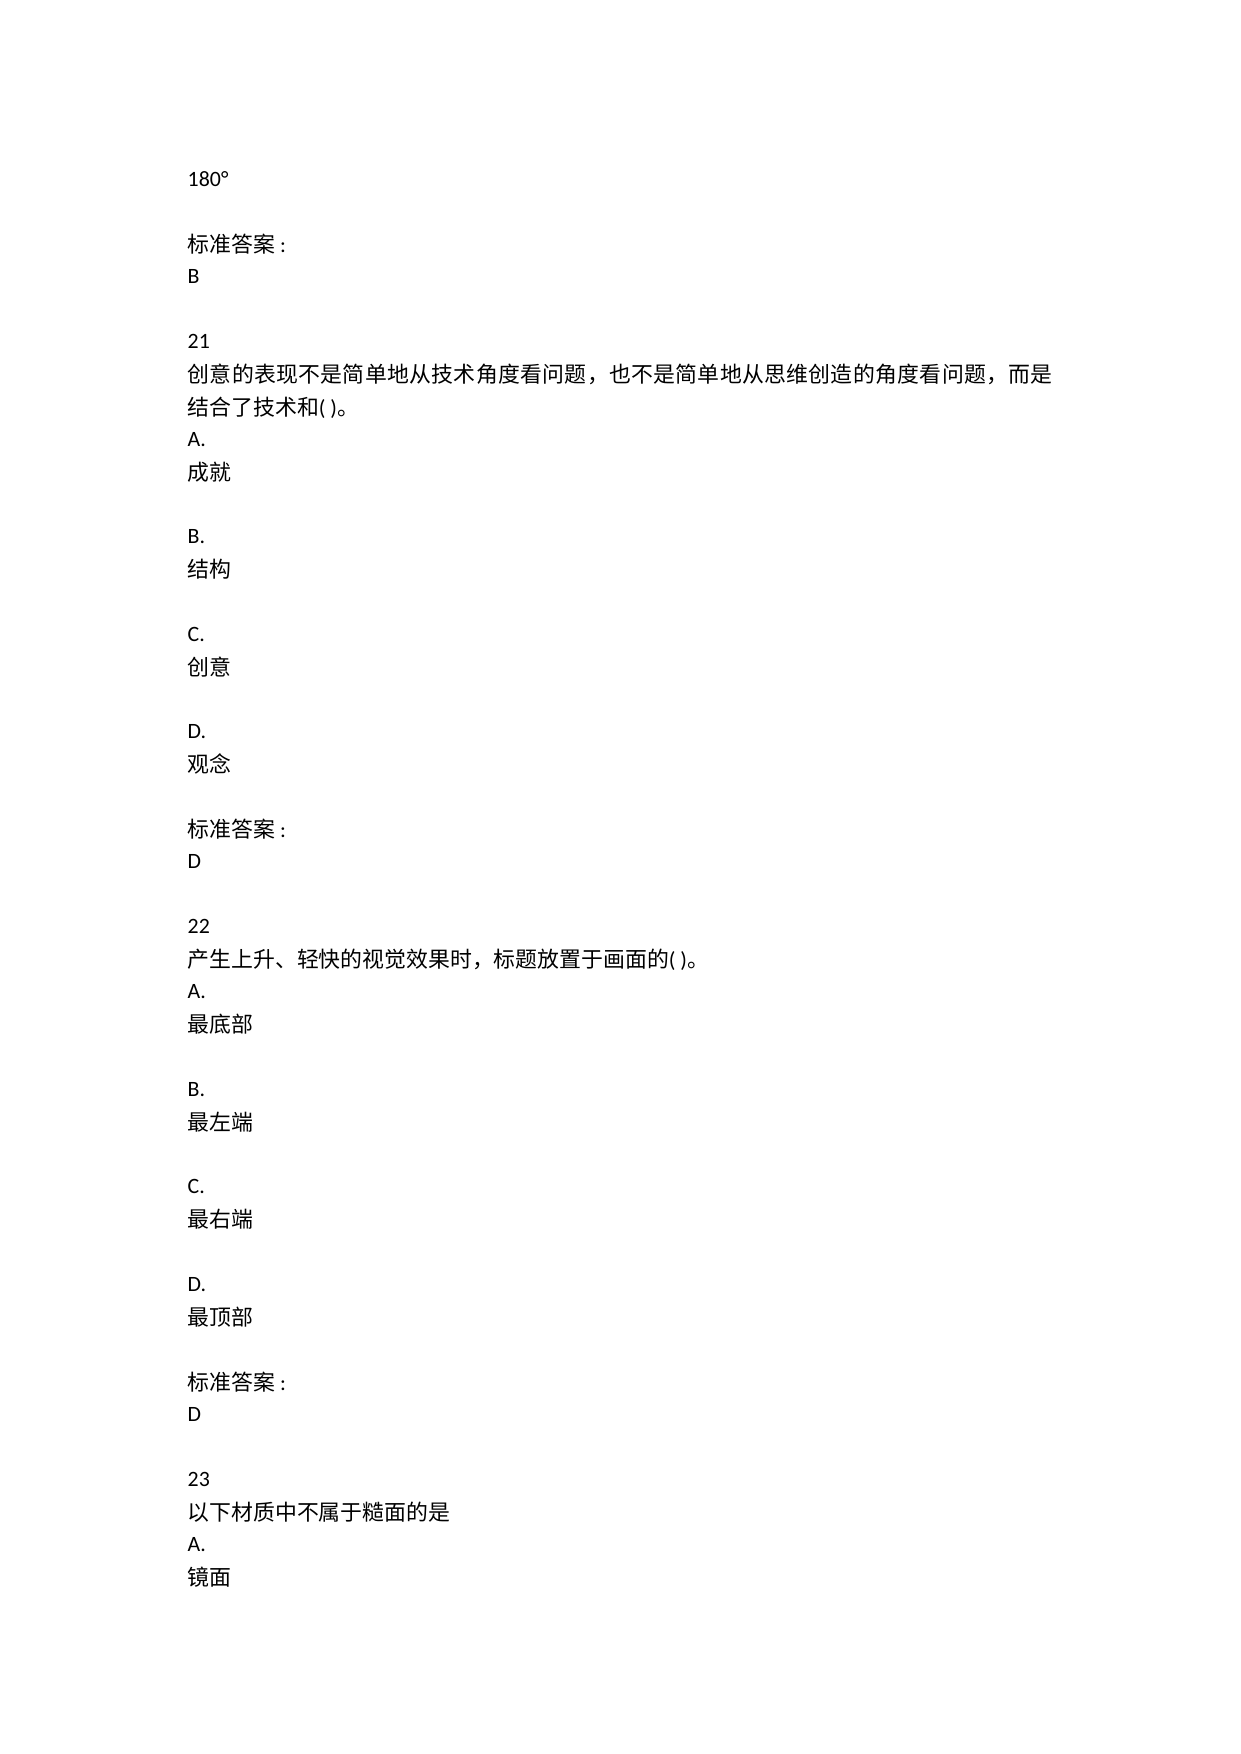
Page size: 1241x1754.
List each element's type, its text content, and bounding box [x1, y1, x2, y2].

text 观念 [187, 747, 1053, 779]
text 最顶部 [187, 1299, 1053, 1332]
text 镜面 [187, 1559, 1053, 1592]
text C. [187, 1169, 1053, 1202]
text D [187, 1397, 1053, 1429]
text A. [187, 974, 1053, 1007]
text 创意 [187, 649, 1053, 682]
text C. [187, 617, 1053, 649]
text 21 [187, 324, 1053, 357]
text 标准答案 : [187, 812, 1053, 844]
text 以下材质中不属于糙面的是 [187, 1494, 1053, 1527]
text D [187, 844, 1053, 877]
text 标准答案 : [187, 1364, 1053, 1397]
text 成就 [187, 454, 1053, 487]
text 创意的表现不是简单地从技术角度看问题，也不是简单地从思维创造的角度看问题，而是结合了技术和( )。 [187, 357, 1053, 422]
text D. [187, 1267, 1053, 1299]
text 最底部 [187, 1007, 1053, 1039]
text A. [187, 1527, 1053, 1559]
text 180° [187, 162, 1053, 194]
text A. [187, 422, 1053, 454]
text 22 [187, 909, 1053, 942]
text 最左端 [187, 1104, 1053, 1137]
text 最右端 [187, 1202, 1053, 1234]
text B. [187, 519, 1053, 552]
text B [187, 259, 1053, 292]
text 产生上升、轻快的视觉效果时，标题放置于画面的( )。 [187, 942, 1053, 974]
text 结构 [187, 552, 1053, 584]
text 标准答案 : [187, 227, 1053, 259]
text 23 [187, 1462, 1053, 1494]
text D. [187, 714, 1053, 747]
text B. [187, 1072, 1053, 1104]
